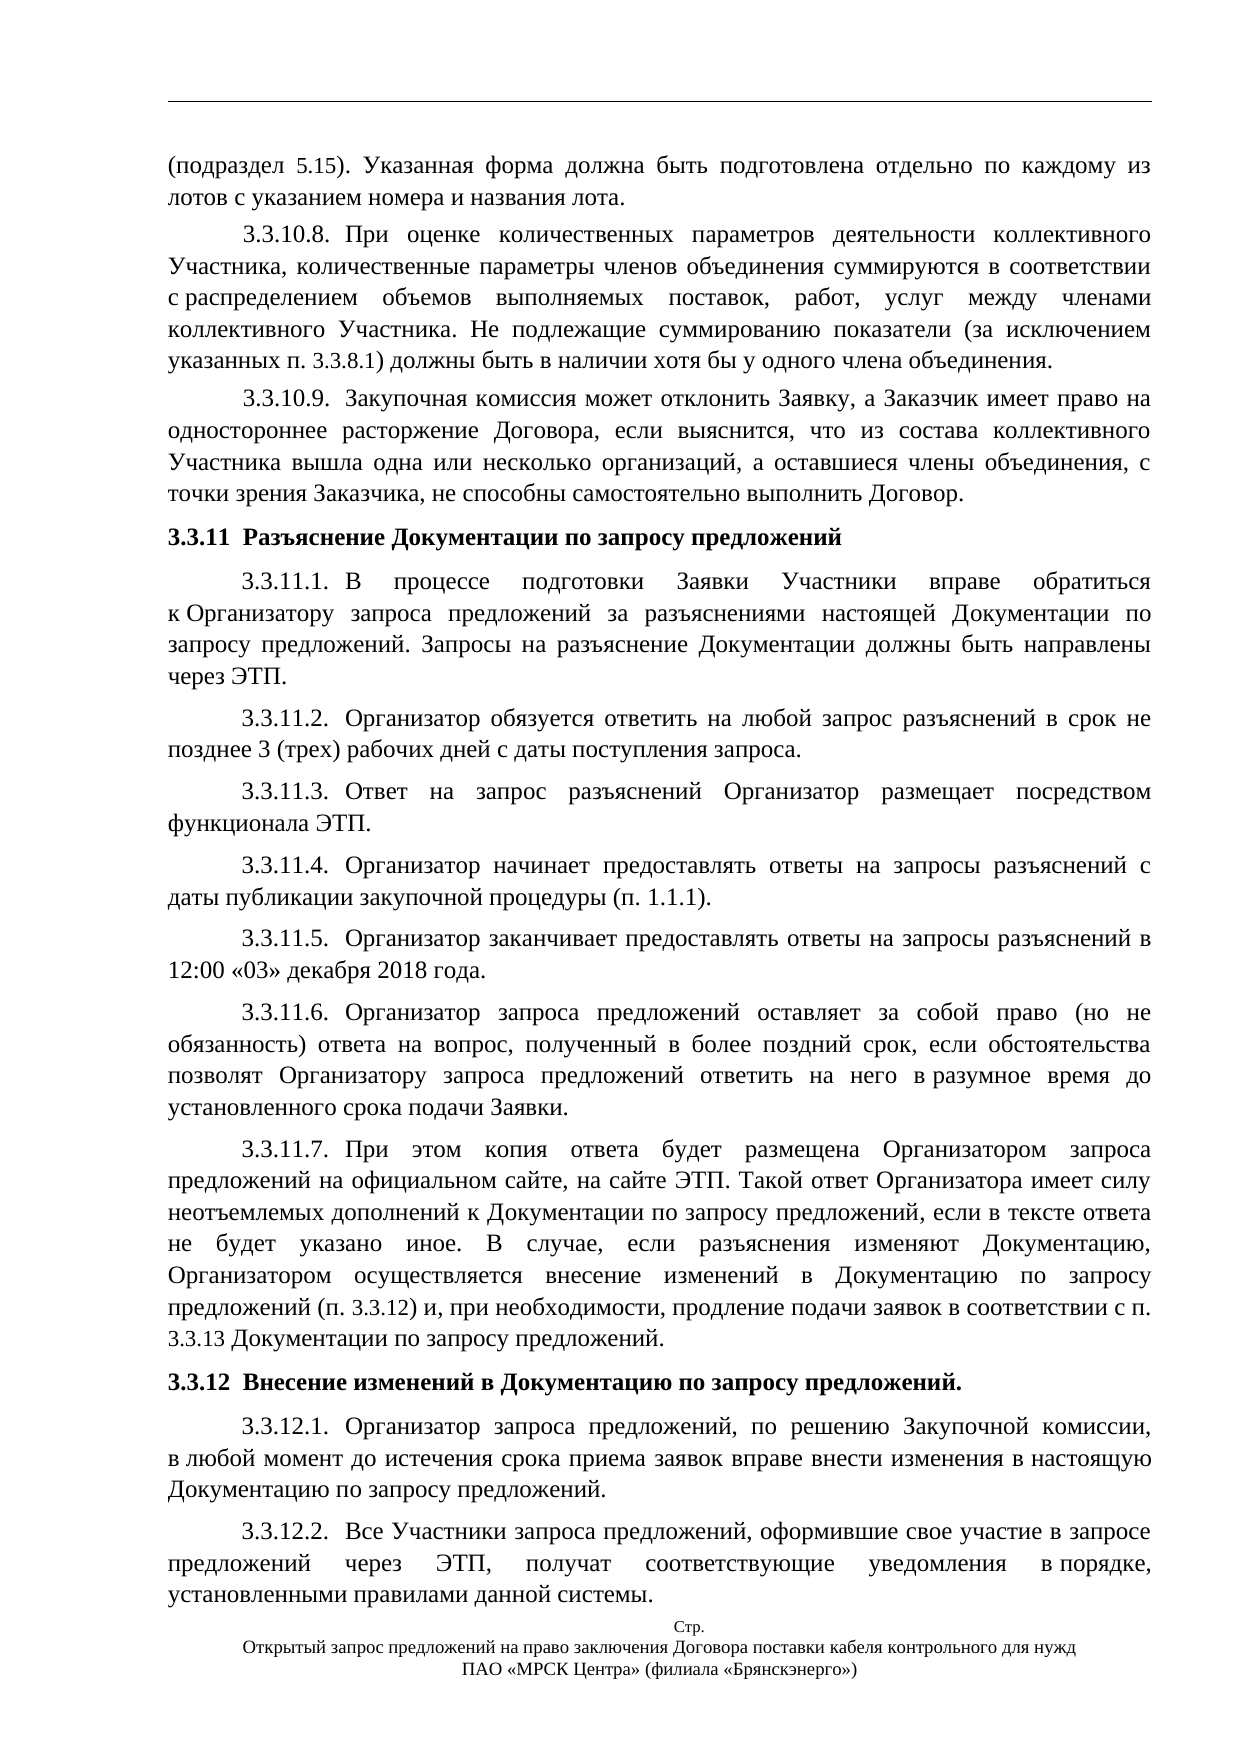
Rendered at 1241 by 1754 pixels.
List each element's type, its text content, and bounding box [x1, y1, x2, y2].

list Ответ на запрос разъяснений Организатор размещает посредством функционала ЭТП. [168, 776, 1152, 837]
list Организатор запроса предложений, по решению Закупочной комиссии, в любой момент до истечения срока приема заявок вправе внести изменения в настоящую Документацию по запросу предложений. [168, 1411, 1152, 1503]
list При оценке количественных параметров деятельности коллективного Участника, количественные параметры членов объединения суммируются в соответствии с распределением объемов выполняемых поставок, работ, услуг между членами коллективного Участника. Не подлежащие суммированию показатели (за исключением указанных п. 3.3.8.1) должны быть в наличии хотя бы у одного члена объединения. [168, 219, 1152, 374]
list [168, 150, 1152, 210]
subtitle Разъяснение Документации по запросу предложений [168, 522, 1152, 551]
list При этом копия ответа будет размещена Организатором запроса предложений на официальном сайте, на сайте ЭТП. Такой ответ Организатора имеет силу неотъемлемых дополнений к Документации по запросу предложений, если в тексте ответа не будет указано иное. В случае, если разъяснения изменяют Документацию, Организатором осуществляется внесение изменений в Документацию по запросу предложений (п. 3.3.12) и, при необходимости, продление подачи заявок в соответствии с п. 3.3.13 Документации по запросу предложений. [168, 1134, 1152, 1352]
list Организатор запроса предложений оставляет за собой право (но не обязанность) ответа на вопрос, полученный в более поздний срок, если обстоятельства позволят Организатору запроса предложений ответить на него в разумное время до установленного срока подачи Заявки. [168, 997, 1152, 1121]
list Организатор обязуется ответить на любой запрос разъяснений в срок не позднее 3 (трех) рабочих дней с даты поступления запроса. [168, 703, 1152, 763]
list Закупочная комиссия может отклонить Заявку, а Заказчик имеет право на одностороннее расторжение Договора, если выяснится, что из состава коллективного Участника вышла одна или несколько организаций, а оставшиеся члены объединения, с точки зрения Заказчика, не способны самостоятельно выполнить Договор. [168, 383, 1152, 507]
list Организатор начинает предоставлять ответы на запросы разъяснений с даты публикации закупочной процедуры (п. 1.1.1). [168, 850, 1152, 910]
list Все Участники запроса предложений, оформившие свое участие в запросе предложений через ЭТП, получат соответствующие уведомления в порядке, установленными правилами данной системы. [168, 1516, 1152, 1608]
list В процессе подготовки Заявки Участники вправе обратиться к Организатору запроса предложений за разъяснениями настоящей Документации по запросу предложений. Запросы на разъяснение Документации должны быть направлены через ЭТП. [168, 566, 1152, 690]
subtitle Внесение изменений в Документацию по запросу предложений. [168, 1367, 1152, 1396]
list Организатор заканчивает предоставлять ответы на запросы разъяснений в 12:00 «03» декабря 2018 года. [168, 923, 1152, 984]
